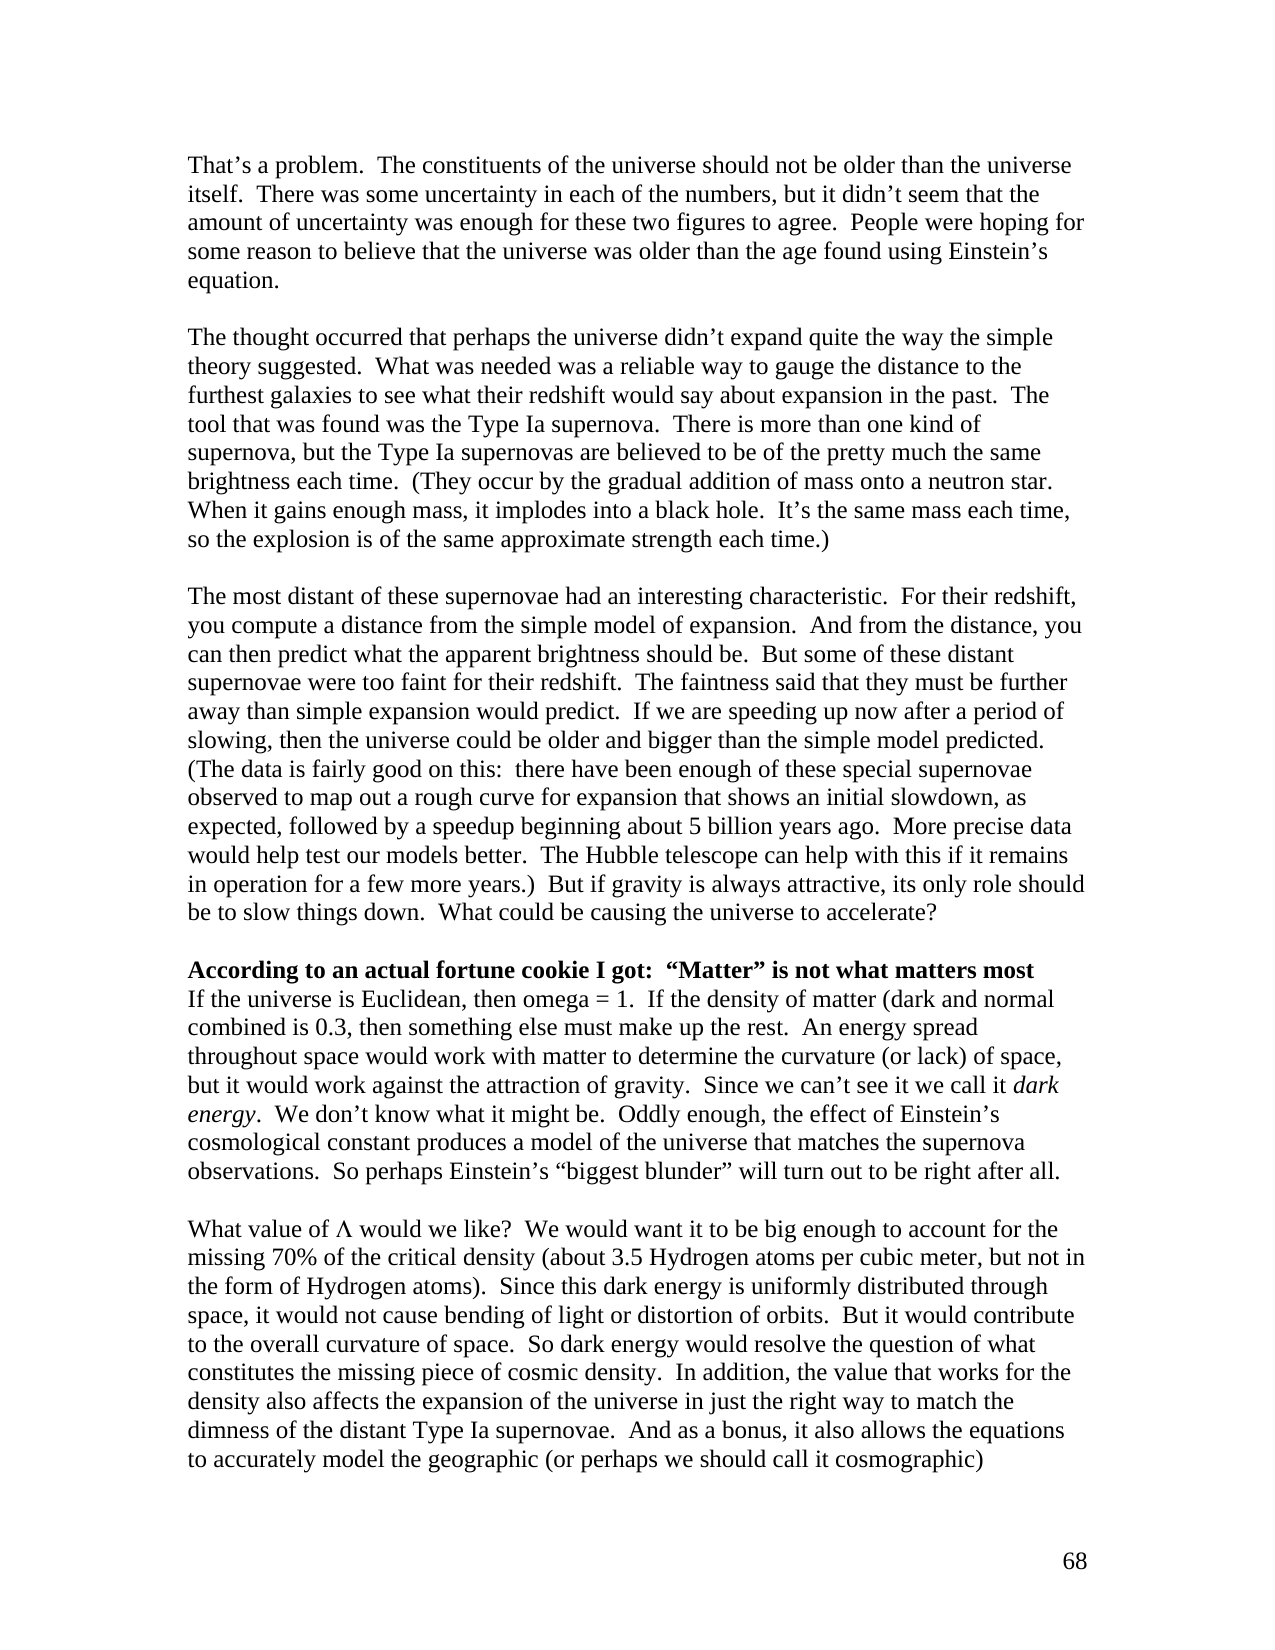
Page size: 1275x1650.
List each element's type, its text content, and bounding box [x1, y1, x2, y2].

text The most distant of these supernovae had an interesting characteristic. For their redshift, you compute a distance from the simple model of expansion. And from the distance, you can then predict what the apparent brightness should be. But some of these distant supernovae were too faint for their redshift. The faintness said that they must be further away than simple expansion would predict. If we are speeding up now after a period of slowing, then the universe could be older and bigger than the simple model predicted. (The data is fairly good on this: there have been enough of these special supernovae observed to map out a rough curve for expansion that shows an initial slowdown, as expected, followed by a speedup beginning about 5 billion years ago. More precise data would help test our models better. The Hubble telescope can help with this if it remains in operation for a few more years.) But if gravity is always attractive, its only role should be to slow things down. What could be causing the universe to accelerate? [187, 581, 1087, 926]
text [187, 1214, 1087, 1472]
text If the universe is Euclidean, then omega = 1. If the density of matter (dark and normal combined is 0.3, then something else must make up the rest. An energy spread throughout space would work with matter to determine the curvature (or lack) of space, but it would work against the attraction of gravity. Since we can’t see it we call it dark energy. We don’t know what it might be. Oddly enough, the effect of Einstein’s cosmological constant produces a model of the universe that matches the supernova observations. So perhaps Einstein’s “biggest blunder” will turn out to be right after all. [187, 984, 1087, 1185]
text The thought occurred that perhaps the universe didn’t expand quite the way the simple theory suggested. What was needed was a reliable way to gauge the distance to the furthest galaxies to see what their redshift would say about expansion in the past. The tool that was found was the Type Ia supernova. There is more than one kind of supernova, but the Type Ia supernovas are believed to be of the pretty much the same brightness each time. (They occur by the gradual addition of mass onto a neutron star. When it gains enough mass, it implodes into a black hole. It’s the same mass each time, so the explosion is of the same approximate strength each time.) [187, 322, 1087, 552]
text That’s a problem. The constituents of the universe should not be older than the universe itself. There was some uncertainty in each of the numbers, but it didn’t seem that the amount of uncertainty was enough for these two figures to agree. People were hoping for some reason to believe that the universe was older than the age found using Einstein’s equation. [187, 150, 1087, 294]
text According to an actual fortune cookie I got: “Matter” is not what matters most [187, 955, 1087, 984]
